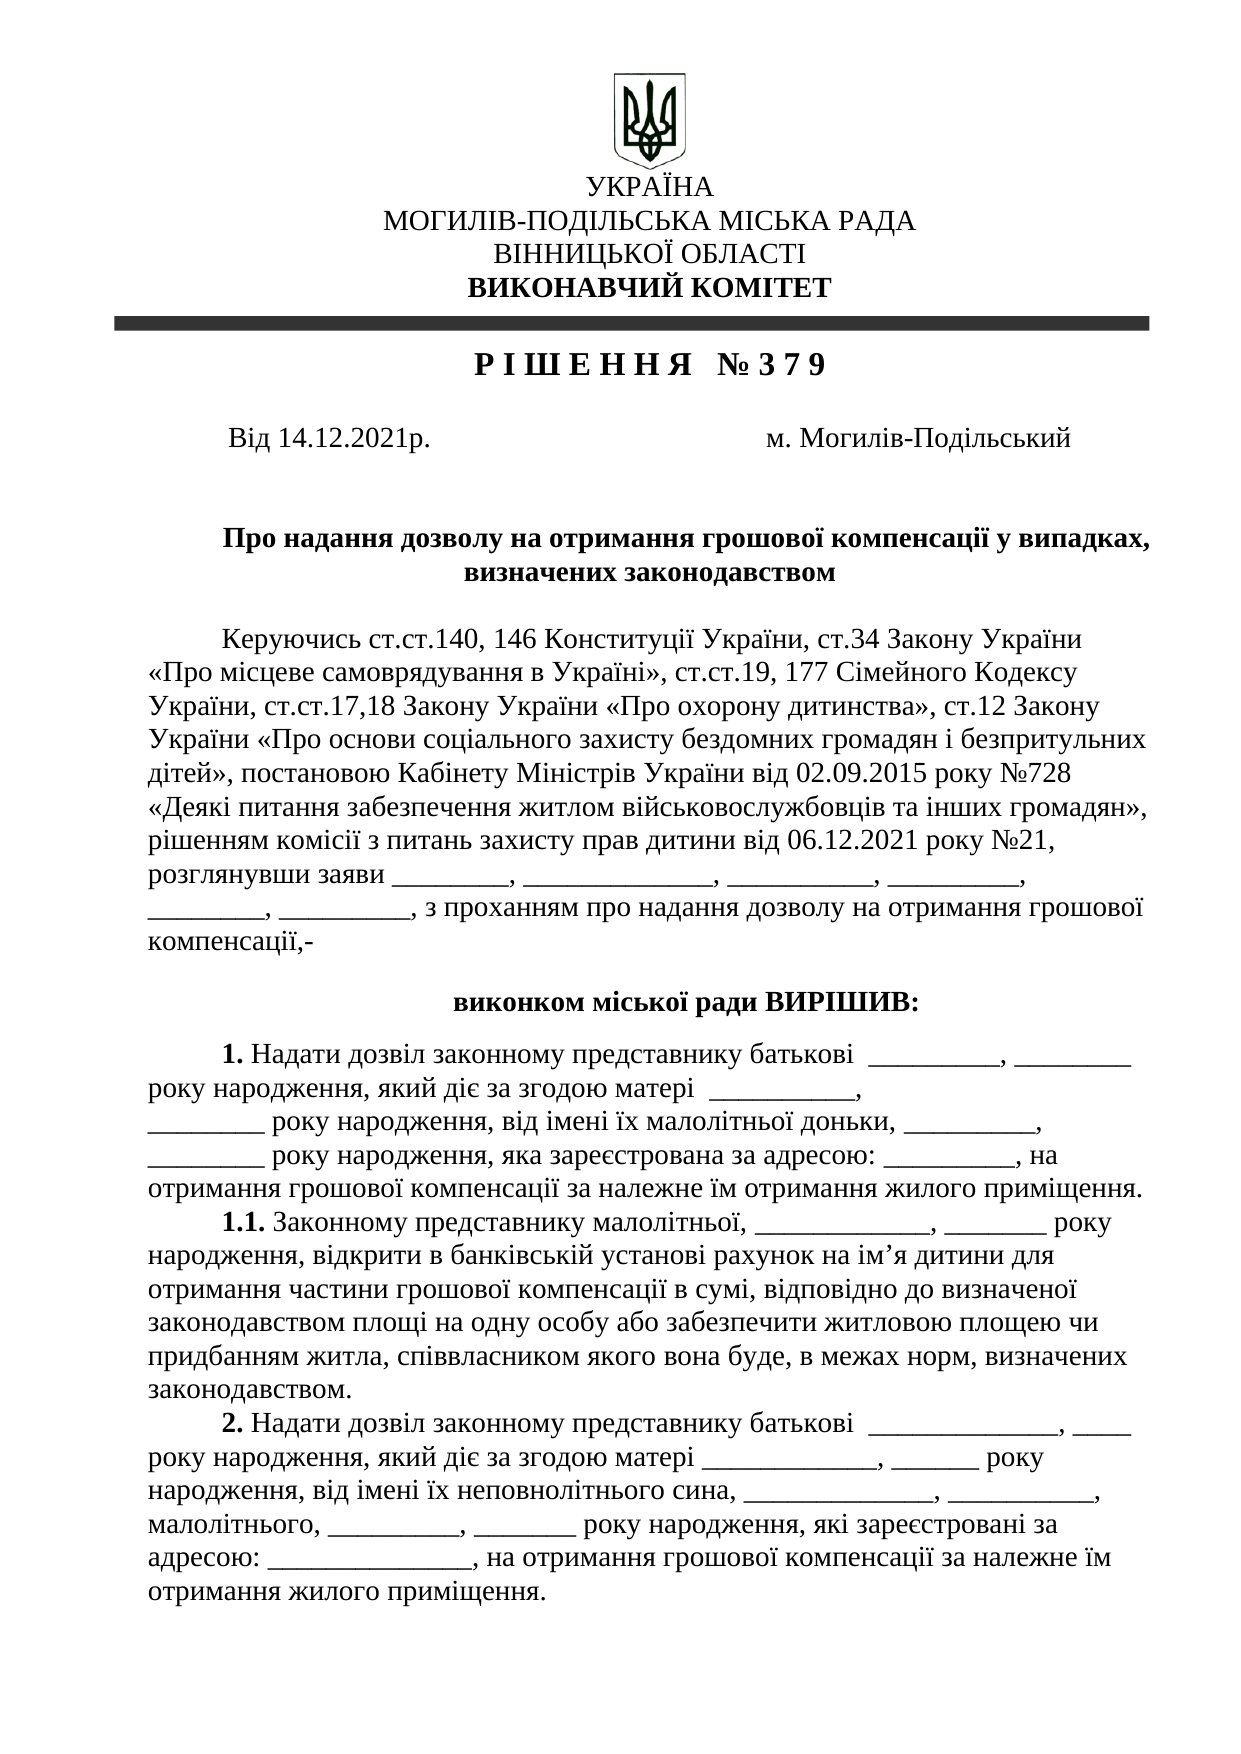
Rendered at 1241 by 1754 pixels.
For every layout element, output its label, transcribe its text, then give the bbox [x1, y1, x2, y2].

text 2. Надати дозвіл законному представнику батькові _____________, ____ року народження, який діє за згодою матері ____________, ______ року народження, від імені їх неповнолітнього сина, _____________, __________, малолітнього, _________, _______ року народження, які зареєстровані за адресою: ______________, на отримання грошової компенсації за належне їм отримання жилого приміщення. [148, 1405, 1152, 1606]
text Керуючись ст.ст.140, 146 Конституції України, ст.34 Закону України «Про місцеве самоврядування в Україні», ст.ст.19, 177 Сімейного Кодексу України, ст.ст.17,18 Закону України «Про охорону дитинства», ст.12 Закону України «Про основи соціального захисту бездомних громадян і безпритульних дітей», постановою Кабінету Міністрів України від 02.09.2015 року №728 «Деякі питання забезпечення житлом військовослужбовців та інших громадян», рішенням комісії з питань захисту прав дитини від 06.12.2021 року №21, розглянувши заяви ________, _____________, __________, _________, ________, _________, з проханням про надання дозволу на отримання грошової компенсації,- [148, 621, 1152, 956]
text 1.1. Законному представнику малолітньої, ____________, _______ року народження, відкрити в банківській установі рахунок на ім’я дитини для отримання частини грошової компенсації в сумі, відповідно до визначеної законодавством площі на одну особу або забезпечити житловою площею чи придбанням житла, співвласником якого вона буде, в межах норм, визначених законодавством. [148, 1204, 1152, 1405]
text УКРАЇНА МОГИЛІВ-ПОДІЛЬСЬКА МІСЬКА РАДА ВІННИЦЬКОЇ ОБЛАСТІ [148, 169, 1152, 270]
text РІШЕННЯ №379 [148, 316, 1152, 382]
text 1. Надати дозвіл законному представнику батькові _________, ________ року народження, який діє за згодою матері __________, [148, 1036, 1152, 1103]
text виконком міської ради ВИРІШИВ: [148, 984, 1152, 1018]
text ВИКОНАВЧИЙ КОМІТЕТ [148, 270, 1152, 303]
text Від 14.12.2021р. м. Могилів-Подільський [148, 420, 1152, 453]
text Про надання дозволу на отримання грошової компенсації у випадках, визначених законодавством [148, 520, 1152, 587]
text ________ року народження, від імені їх малолітньої доньки, _________, ________ року народження, яка зареєстрована за адресою: _________, на отримання грошової компенсації за належне їм отримання жилого приміщення. [148, 1103, 1152, 1204]
picture [613, 73, 686, 170]
